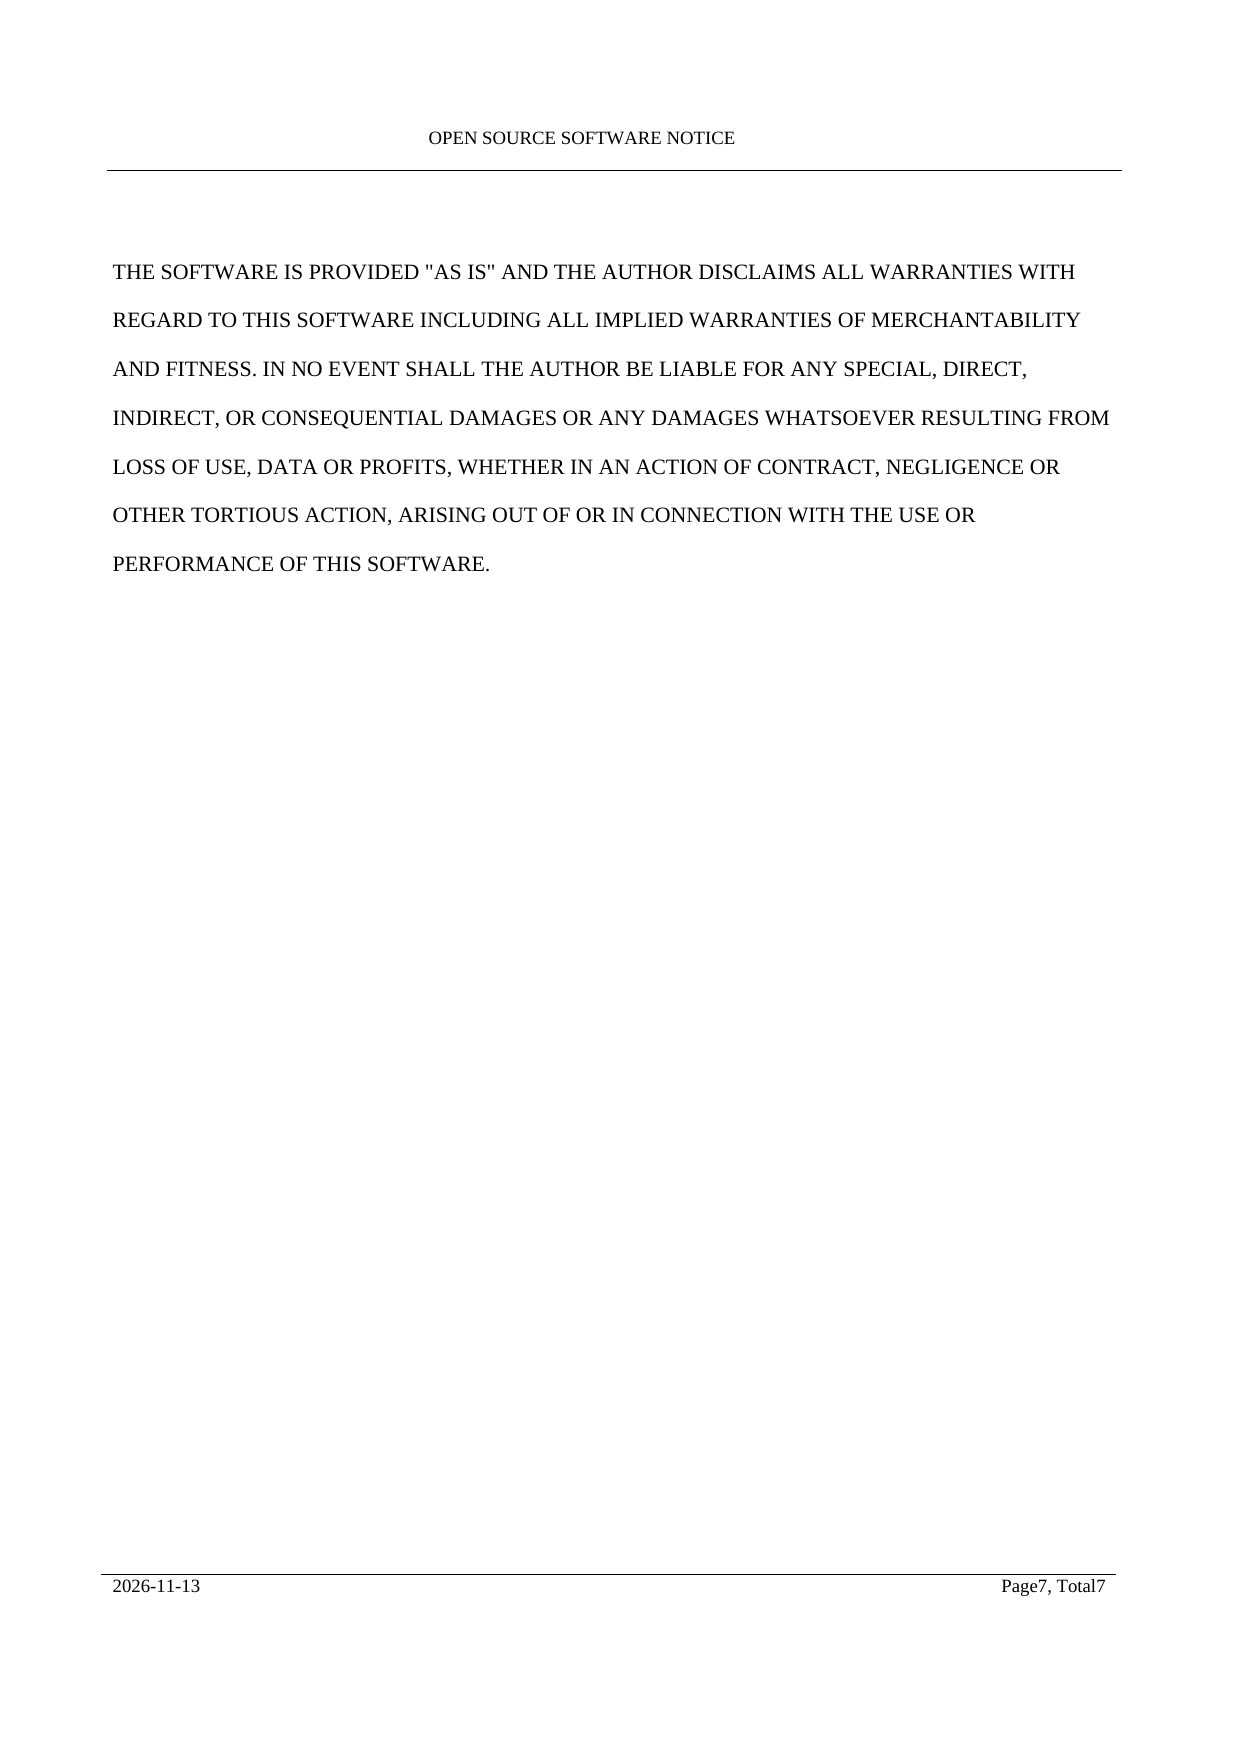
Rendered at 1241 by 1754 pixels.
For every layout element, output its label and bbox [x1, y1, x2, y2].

text [112, 206, 1128, 629]
